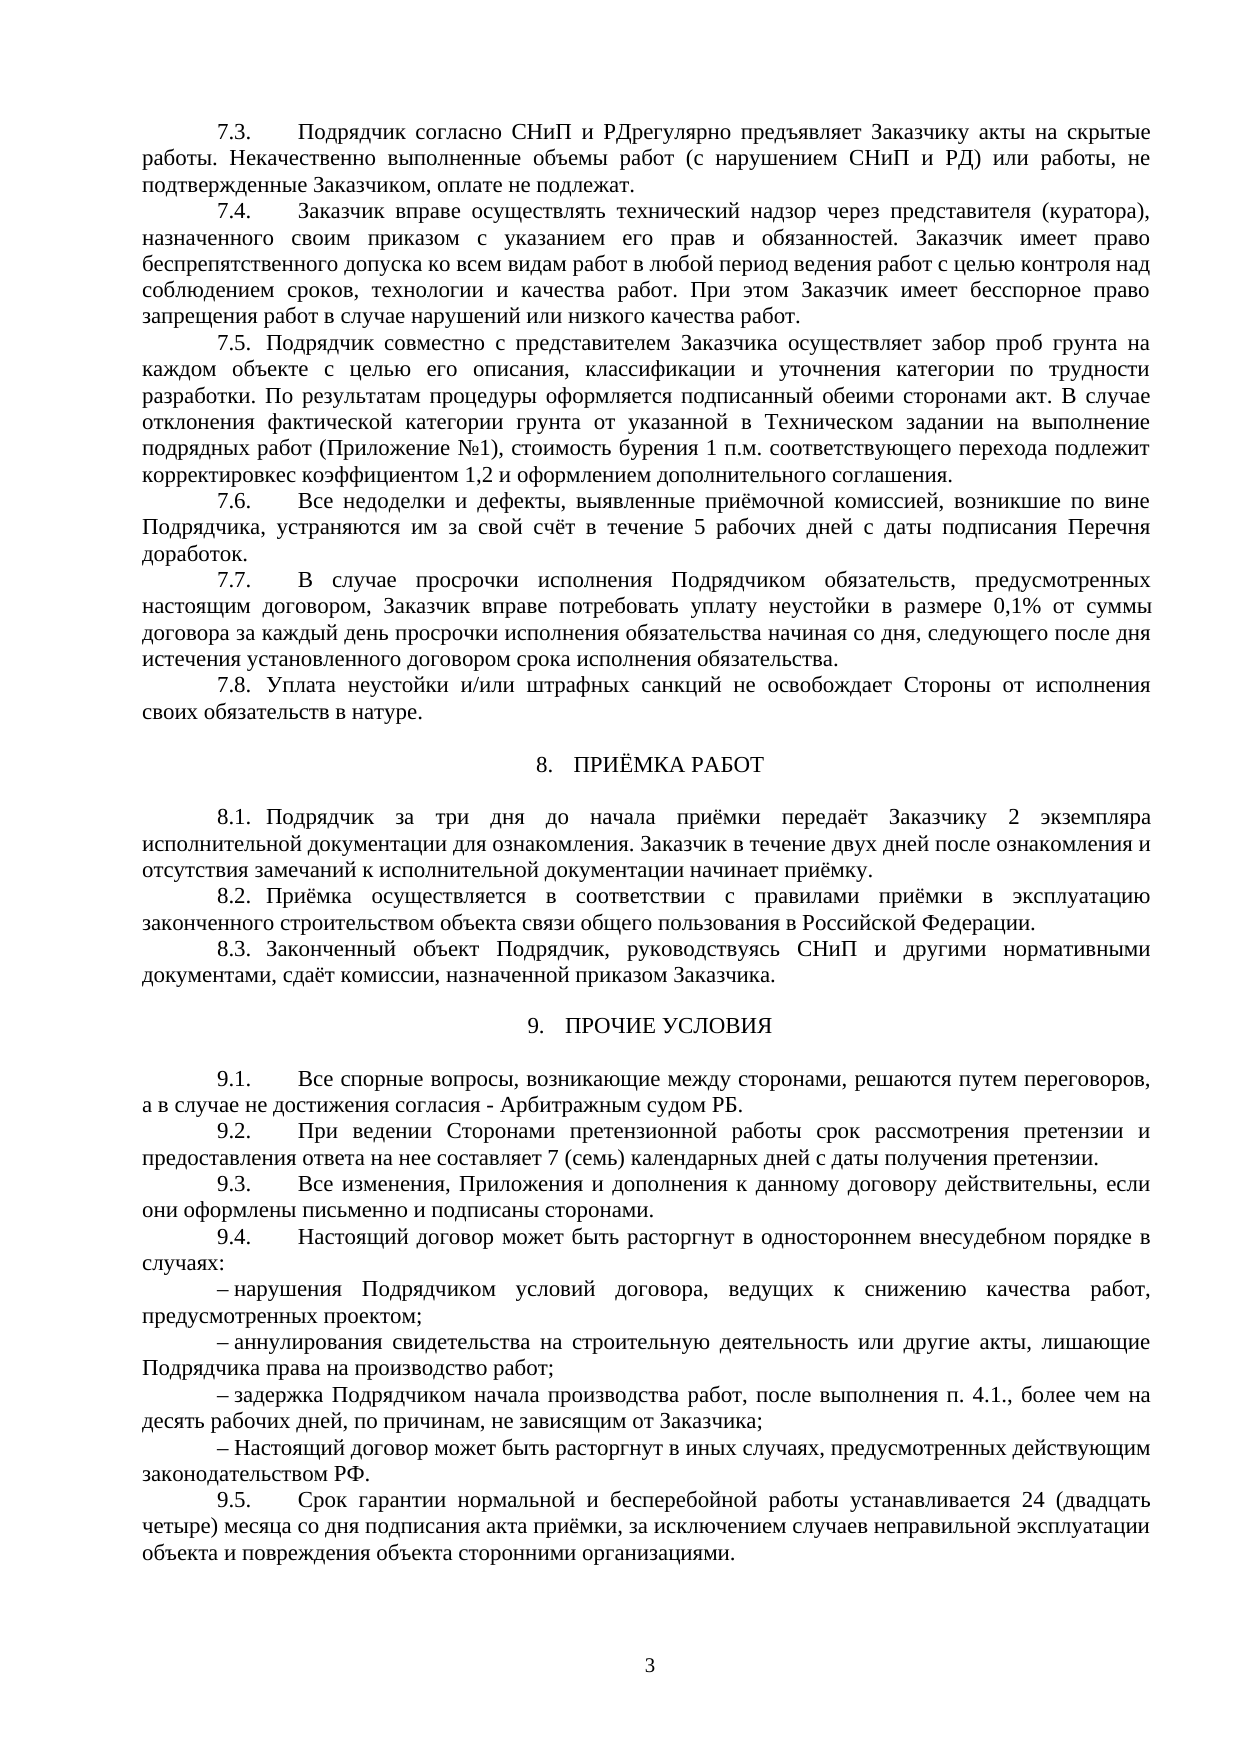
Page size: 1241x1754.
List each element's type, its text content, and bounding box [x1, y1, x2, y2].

list Уплата неустойки и/или штрафных санкций не освобождает Стороны от исполнения своих обязательств в натуре. [142, 672, 1152, 724]
list Все изменения, Приложения и дополнения к данному договору действительны, если они оформлены письменно и подписаны сторонами. [142, 1170, 1152, 1223]
list Заказчик вправе осуществлять технический надзор через представителя (куратора), назначенного своим приказом с указанием его прав и обязанностей. Заказчик имеет право беспрепятственного допуска ко всем видам работ в любой период ведения работ с целью контроля над соблюдением сроков, технологии и качества работ. При этом Заказчик имеет бесспорное право запрещения работ в случае нарушений или низкого качества работ. [142, 197, 1152, 329]
list Все спорные вопросы, возникающие между сторонами, решаются путем переговоров, а в случае не достижения согласия - Арбитражным судом РБ. [142, 1064, 1152, 1117]
list В случае просрочки исполнения Подрядчиком обязательств, предусмотренных настоящим договором, Заказчик вправе потребовать уплату неустойки в размере 0,1% от суммы договора за каждый день просрочки исполнения обязательства начиная со дня, следующего после дня истечения установленного договором срока исполнения обязательства. [142, 566, 1152, 672]
list Подрядчик согласно СНиП и РДрегулярно предъявляет Заказчику акты на скрытые работы. Некачественно выполненные объемы работ (с нарушением СНиП и РД) или работы, не подтвержденные Заказчиком, оплате не подлежат. [142, 118, 1152, 197]
list Настоящий договор может быть расторгнут в одностороннем внесудебном порядке в случаях: [142, 1223, 1152, 1275]
list Подрядчик за три дня до начала приёмки передаёт Заказчику 2 экземпляра исполнительной документации для ознакомления. Заказчик в течение двух дней после ознакомления и отсутствия замечаний к исполнительной документации начинает приёмку. [142, 803, 1152, 882]
list Приёмка осуществляется в соответствии с правилами приёмки в эксплуатацию законченного строительством объекта связи общего пользования в Российской Федерации. [142, 882, 1152, 935]
text – задержка Подрядчиком начала производства работ, после выполнения п. 4.1., более чем на десять рабочих дней, по причинам, не зависящим от Заказчика; [142, 1381, 1152, 1433]
list Срок гарантии нормальной и бесперебойной работы устанавливается 24 (двадцать четыре) месяца со дня подписания акта приёмки, за исключением случаев неправильной эксплуатации объекта и повреждения объекта сторонними организациями. [142, 1486, 1152, 1565]
list При ведении Сторонами претензионной работы срок рассмотрения претензии и предоставления ответа на нее составляет 7 (семь) календарных дней с даты получения претензии. [142, 1117, 1152, 1170]
list ПРОЧИЕ УСЛОВИЯ [148, 1012, 1152, 1038]
text – нарушения Подрядчиком условий договора, ведущих к снижению качества работ, предусмотренных проектом; [142, 1275, 1152, 1328]
text – аннулирования свидетельства на строительную деятельность или другие акты, лишающие Подрядчика права на производство работ; [142, 1328, 1152, 1381]
list Все недоделки и дефекты, выявленные приёмочной комиссией, возникшие по вине Подрядчика, устраняются им за свой счёт в течение 5 рабочих дней с даты подписания Перечня доработок. [142, 487, 1152, 566]
list ПРИЁМКА РАБОТ [148, 751, 1152, 777]
text – Настоящий договор может быть расторгнут в иных случаях, предусмотренных действующим законодательством РФ. [142, 1433, 1152, 1486]
list Законченный объект Подрядчик, руководствуясь СНиП и другими нормативными документами, сдаёт комиссии, назначенной приказом Заказчика. [142, 935, 1152, 988]
list Подрядчик совместно с представителем Заказчика осуществляет забор проб грунта на каждом объекте с целью его описания, классификации и уточнения категории по трудности разработки. По результатам процедуры оформляется подписанный обеими сторонами акт. В случае отклонения фактической категории грунта от указанной в Техническом задании на выполнение подрядных работ (Приложение №1), стоимость бурения 1 п.м. соответствующего перехода подлежит корректировкес коэффициентом 1,2 и оформлением дополнительного соглашения. [142, 329, 1152, 487]
